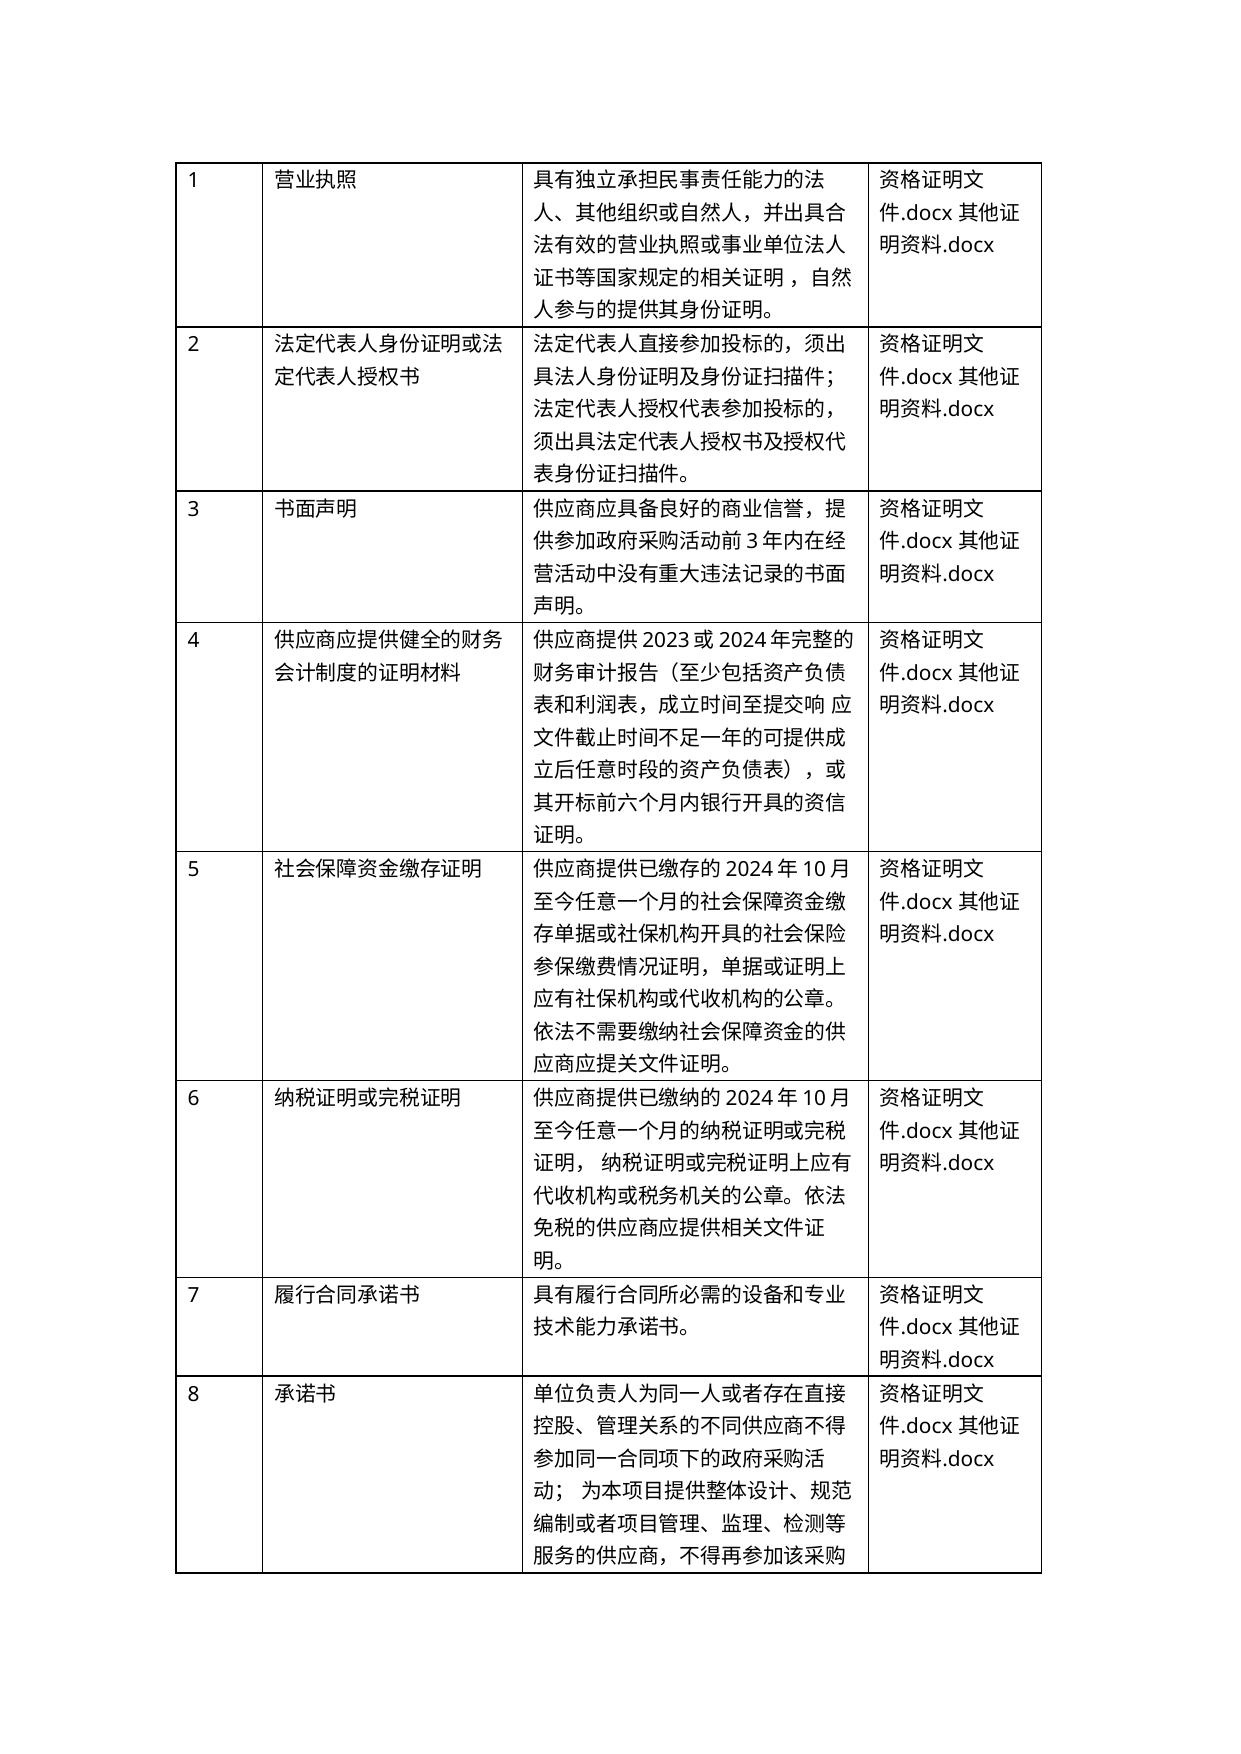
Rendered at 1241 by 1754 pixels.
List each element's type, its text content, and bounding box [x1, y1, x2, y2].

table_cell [523, 1377, 868, 1572]
table_cell 履行合同承诺书 [263, 1278, 522, 1375]
table_cell 资格证明文件.docx 其他证明资料.docx [869, 164, 1041, 326]
table_cell 4 [177, 623, 262, 851]
table_cell 营业执照 [263, 164, 522, 326]
table_cell 供应商提供2023或2024年完整的财务审计报告（至少包括资产负债表和利润表，成立时间至提交响 应文件截止时间不足一年的可提供成立后任意时段的资产负债表），或其开标前六个月内银行开具的资信证明。 [523, 623, 868, 851]
table_cell 供应商应具备良好的商业信誉，提供参加政府采购活动前3年内在经营活动中没有重大违法记录的书面声明。 [523, 492, 868, 622]
table_cell 法定代表人身份证明或法定代表人授权书 [263, 328, 522, 490]
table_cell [869, 1377, 1041, 1572]
table_cell 资格证明文件.docx 其他证明资料.docx [869, 852, 1041, 1080]
table_cell 承诺书 [263, 1377, 522, 1572]
table_cell 具有履行合同所必需的设备和专业技术能力承诺书。 [523, 1278, 868, 1375]
table_cell 8 [177, 1377, 262, 1572]
table_cell 资格证明文件.docx 其他证明资料.docx [869, 623, 1041, 851]
table_cell 供应商提供已缴存的2024年10月至今任意一个月的社会保障资金缴存单据或社保机构开具的社会保险参保缴费情况证明，单据或证明上应有社保机构或代收机构的公章。依法不需要缴纳社会保障资金的供应商应提关文件证明。 [523, 852, 868, 1080]
table_cell 具有独立承担民事责任能力的法人、其他组织或自然人，并出具合法有效的营业执照或事业单位法人证书等国家规定的相关证明 ，自然人参与的提供其身份证明。 [523, 164, 868, 326]
table_cell 6 [177, 1081, 262, 1276]
table_cell 供应商应提供健全的财务会计制度的证明材料 [263, 623, 522, 851]
table_cell 法定代表人直接参加投标的，须出具法人身份证明及身份证扫描件；法定代表人授权代表参加投标的，须出具法定代表人授权书及授权代表身份证扫描件。 [523, 328, 868, 490]
table_cell 资格证明文件.docx 其他证明资料.docx [869, 1278, 1041, 1375]
table_cell 资格证明文件.docx 其他证明资料.docx [869, 1081, 1041, 1276]
table_cell 供应商提供已缴纳的2024年10月至今任意一个月的纳税证明或完税证明， 纳税证明或完税证明上应有代收机构或税务机关的公章。依法免税的供应商应提供相关文件证明。 [523, 1081, 868, 1276]
table_cell 1 [177, 164, 262, 326]
table_cell 资格证明文件.docx 其他证明资料.docx [869, 328, 1041, 490]
table_cell 3 [177, 492, 262, 622]
table_cell 资格证明文件.docx 其他证明资料.docx [869, 492, 1041, 622]
table_cell 7 [177, 1278, 262, 1375]
table_cell 书面声明 [263, 492, 522, 622]
table_cell 2 [177, 328, 262, 490]
table_cell 纳税证明或完税证明 [263, 1081, 522, 1276]
table_cell 社会保障资金缴存证明 [263, 852, 522, 1080]
table_cell 5 [177, 852, 262, 1080]
